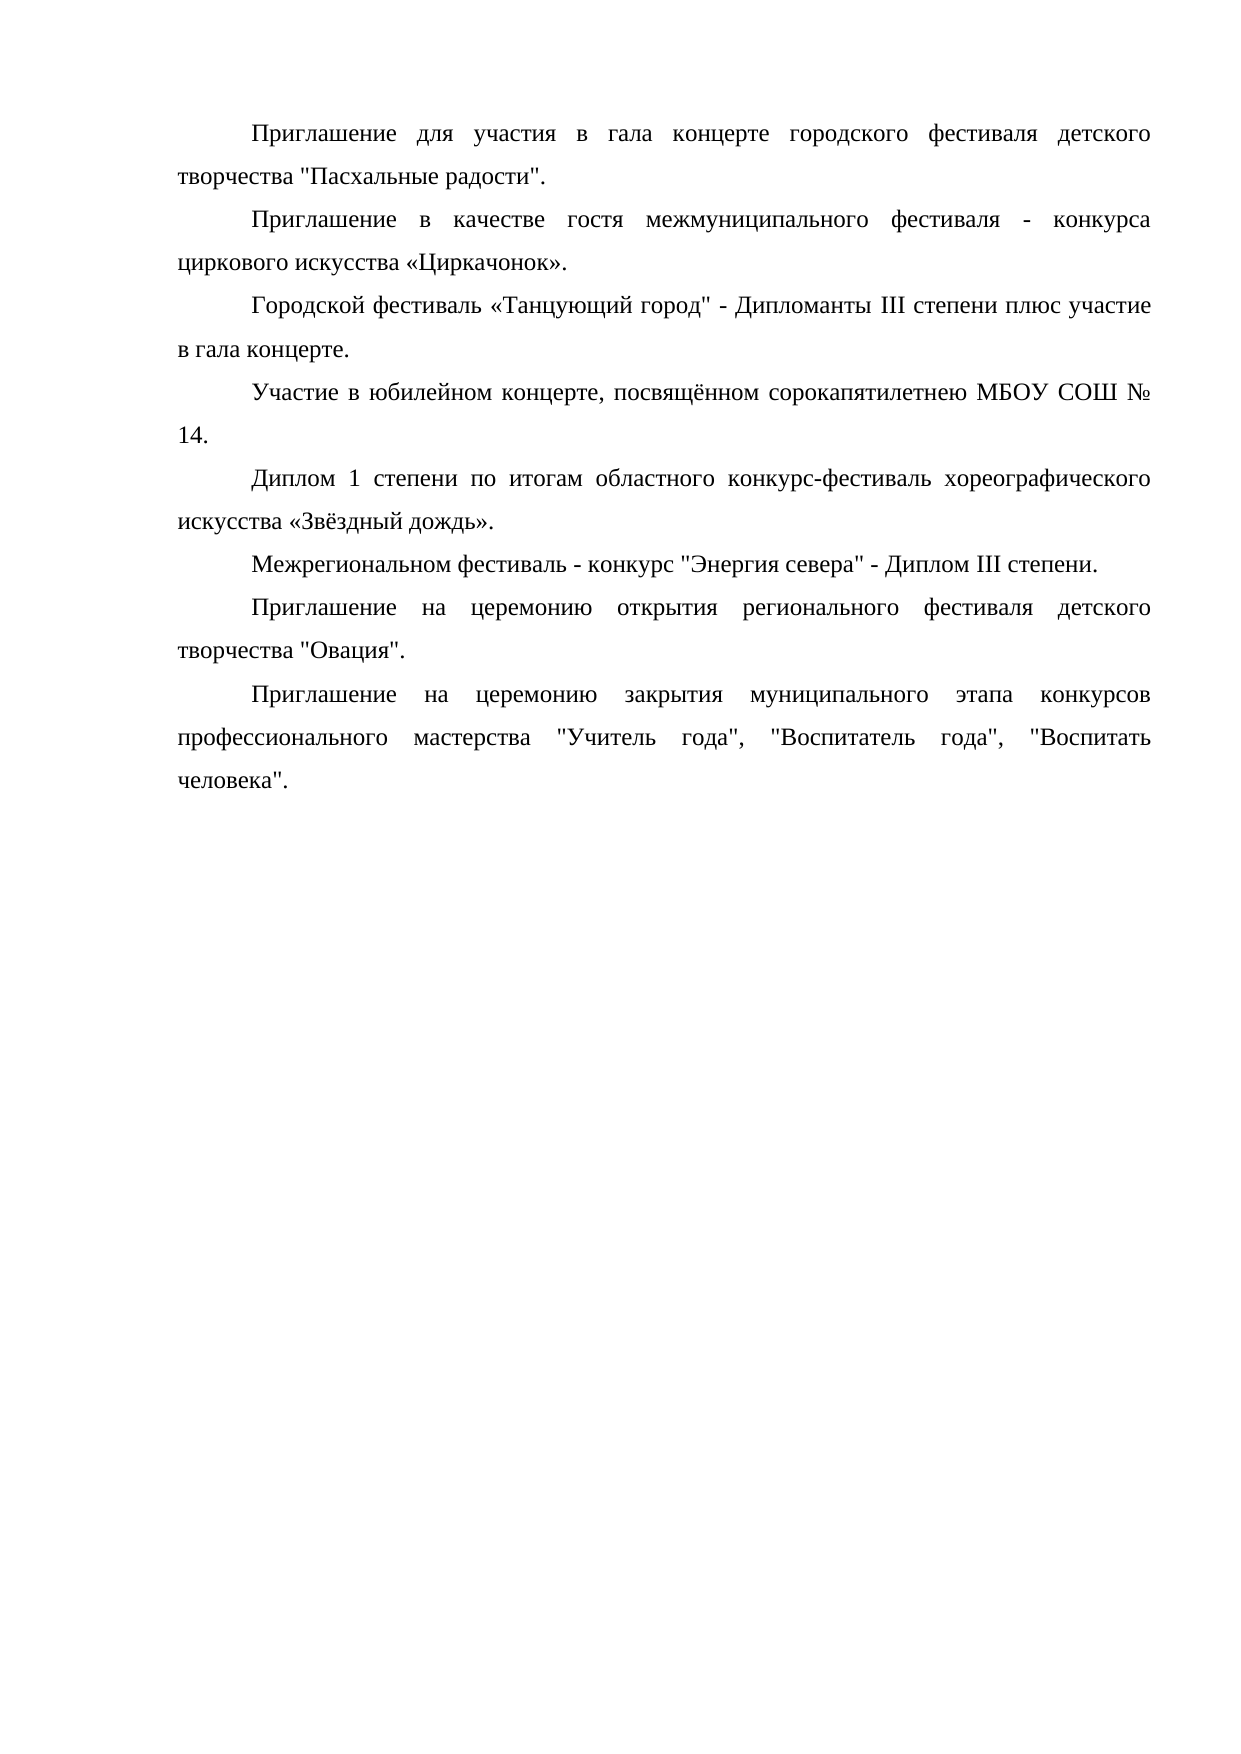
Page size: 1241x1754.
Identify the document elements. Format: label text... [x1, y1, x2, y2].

text Участие в юбилейном концерте, посвящённом сорокапятилетнею МБОУ СОШ № 14. [177, 377, 1152, 449]
text Приглашение в качестве гостя межмуниципального фестиваля - конкурса циркового искусства «Циркачонок». [177, 204, 1152, 276]
text Приглашение на церемонию закрытия муниципального этапа конкурсов профессионального мастерства "Учитель года", "Воспитатель года", "Воспитать человека". [177, 679, 1152, 794]
text Городской фестиваль «Танцующий город" - Дипломанты III степени плюс участие в гала концерте. [177, 291, 1152, 362]
text Приглашение на церемонию открытия регионального фестиваля детского творчества "Овация". [177, 592, 1152, 664]
text Диплом 1 степени по итогам областного конкурс-фестиваль хореографического искусства «Звёздный дождь». [177, 463, 1152, 535]
text Межрегиональном фестиваль - конкурс "Энергия севера" - Диплом III степени. [177, 549, 1152, 578]
text Приглашение для участия в гала концерте городского фестиваля детского творчества "Пасхальные радости". [177, 118, 1152, 190]
